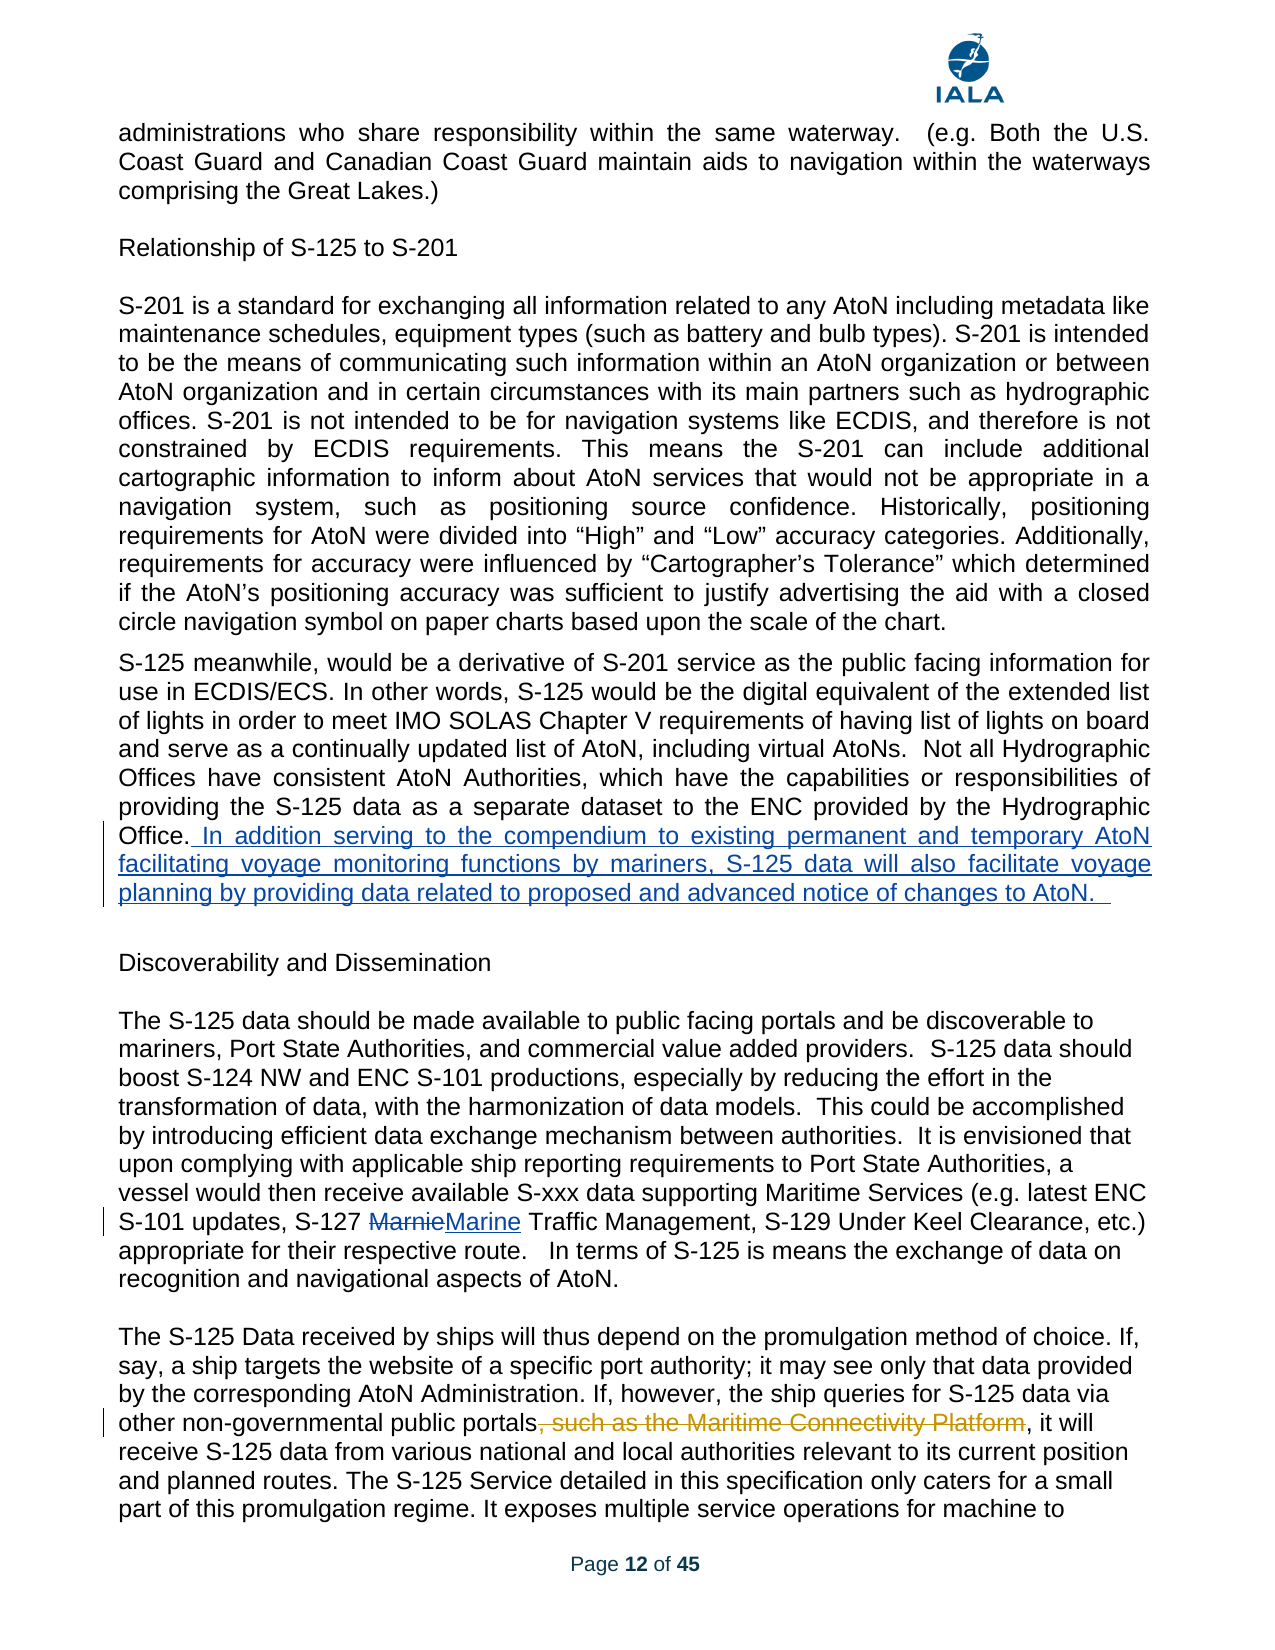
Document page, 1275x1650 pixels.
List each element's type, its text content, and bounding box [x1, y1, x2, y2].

text Relationship of S-125 to S-201 [118, 233, 1152, 262]
text The S-125 data should be made available to public facing portals and be discoverable to mariners, Port State Authorities, and commercial value added providers. S-125 data should boost S-124 NW and ENC S-101 productions, especially by reducing the effort in the transformation of data, with the harmonization of data models. This could be accomplished by introducing efficient data exchange mechanism between authorities. It is envisioned that upon complying with applicable ship reporting requirements to Port State Authorities, a vessel would then receive available S-xxx data supporting Maritime Services (e.g. latest ENC S-101 updates, S-127 Traffic Management, S-129 Under Keel Clearance, etc.) appropriate for their respective route. In terms of S-125 is means the exchange of data on recognition and navigational aspects of AtoN. [118, 1006, 1152, 1293]
text Discoverability and Dissemination [118, 948, 1152, 977]
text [118, 118, 1152, 204]
picture [921, 25, 1016, 118]
text S-125 meanwhile, would be a derivative of S-201 service as the public facing information for use in ECDIS/ECS. In other words, S-125 would be the digital equivalent of the extended list of lights in order to meet IMO SOLAS Chapter V requirements of having list of lights on board and serve as a continually updated list of AtoN, including virtual AtoNs. Not all Hydrographic Offices have consistent AtoN Authorities, which have the capabilities or responsibilities of providing the S-125 data as a separate dataset to the ENC provided by the Hydrographic Office. [118, 648, 1152, 874]
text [118, 1322, 1152, 1523]
text S-201 is a standard for exchanging all information related to any AtoN including metadata like maintenance schedules, equipment types (such as battery and bulb types). S-201 is intended to be the means of communicating such information within an AtoN organization or between AtoN organization and in certain circumstances with its main partners such as hydrographic offices. S-201 is not intended to be for navigation systems like ECDIS, and therefore is not constrained by ECDIS requirements. This means the S-201 can include additional cartographic information to inform about AtoN services that would not be appropriate in a navigation system, such as positioning source confidence. Historically, positioning requirements for AtoN were divided into “High” and “Low” accuracy categories. Additionally, requirements for accuracy were influenced by “Cartographer’s Tolerance” which determined if the AtoN’s positioning accuracy was sufficient to justify advertising the aid with a closed circle navigation symbol on paper charts based upon the scale of the chart. [118, 291, 1152, 636]
